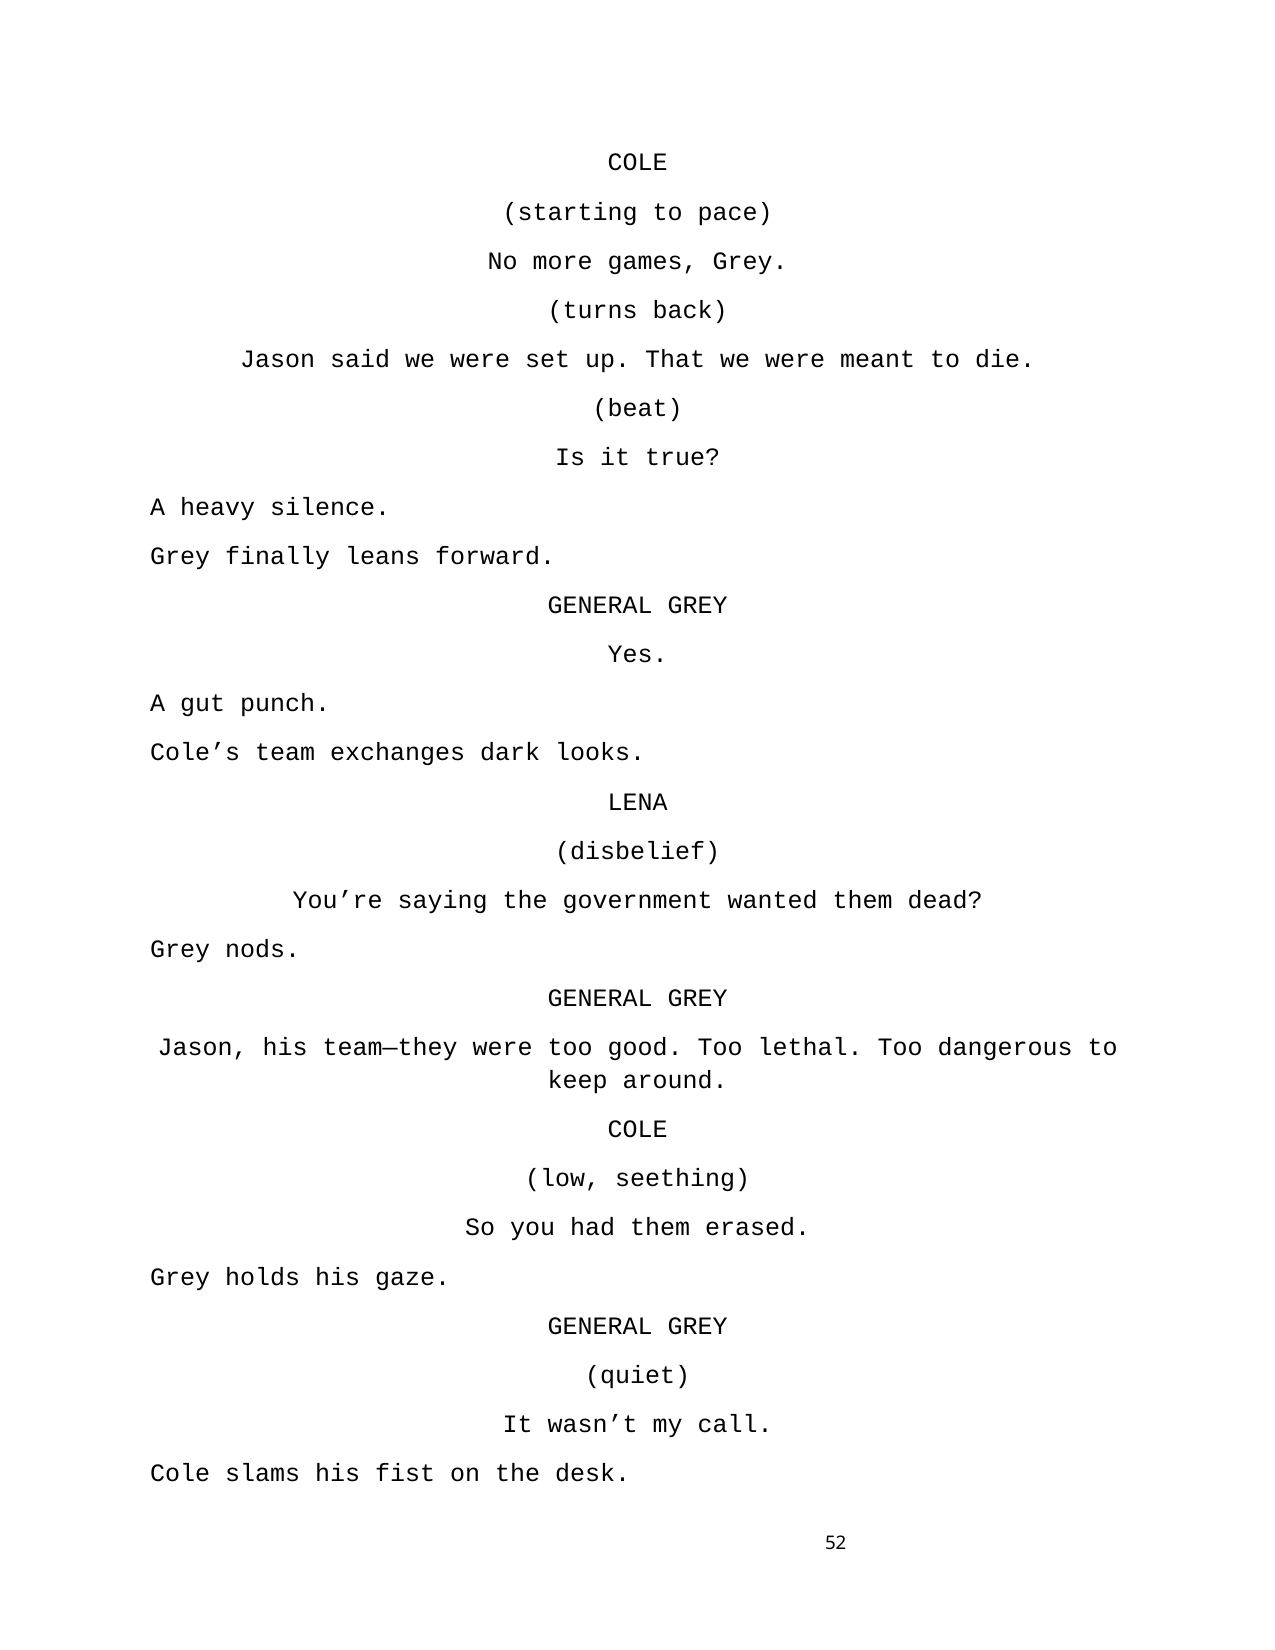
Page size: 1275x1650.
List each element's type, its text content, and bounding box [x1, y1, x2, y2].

text You’re saying the government wanted them dead? [150, 887, 1125, 916]
text Grey holds his gaze. [150, 1264, 1125, 1292]
text (quiet) [150, 1362, 1125, 1391]
text (disbelief) [150, 838, 1125, 867]
text GENERAL GREY [150, 592, 1125, 621]
text (beat) [150, 396, 1125, 424]
text COLE [150, 1117, 1125, 1145]
text It wasn’t my call. [150, 1412, 1125, 1440]
text Jason, his team—they were too good. Too lethal. Too dangerous to keep around. [150, 1035, 1125, 1096]
text Grey finally leans forward. [150, 543, 1125, 572]
text (low, seething) [150, 1166, 1125, 1194]
text Is it true? [150, 445, 1125, 473]
text (starting to pace) [150, 199, 1125, 227]
text GENERAL GREY [150, 1313, 1125, 1342]
text Jason said we were set up. That we were meant to die. [150, 347, 1125, 375]
text Cole slams his fist on the desk. [150, 1461, 1125, 1489]
text No more games, Grey. [150, 248, 1125, 277]
text A gut punch. [150, 691, 1125, 719]
text (turns back) [150, 297, 1125, 326]
text Cole’s team exchanges dark looks. [150, 740, 1125, 768]
text Grey nods. [150, 937, 1125, 965]
text A heavy silence. [150, 494, 1125, 522]
text So you had them erased. [150, 1215, 1125, 1243]
text LENA [150, 789, 1125, 817]
text COLE [150, 150, 1125, 178]
text Yes. [150, 642, 1125, 670]
text GENERAL GREY [150, 986, 1125, 1014]
